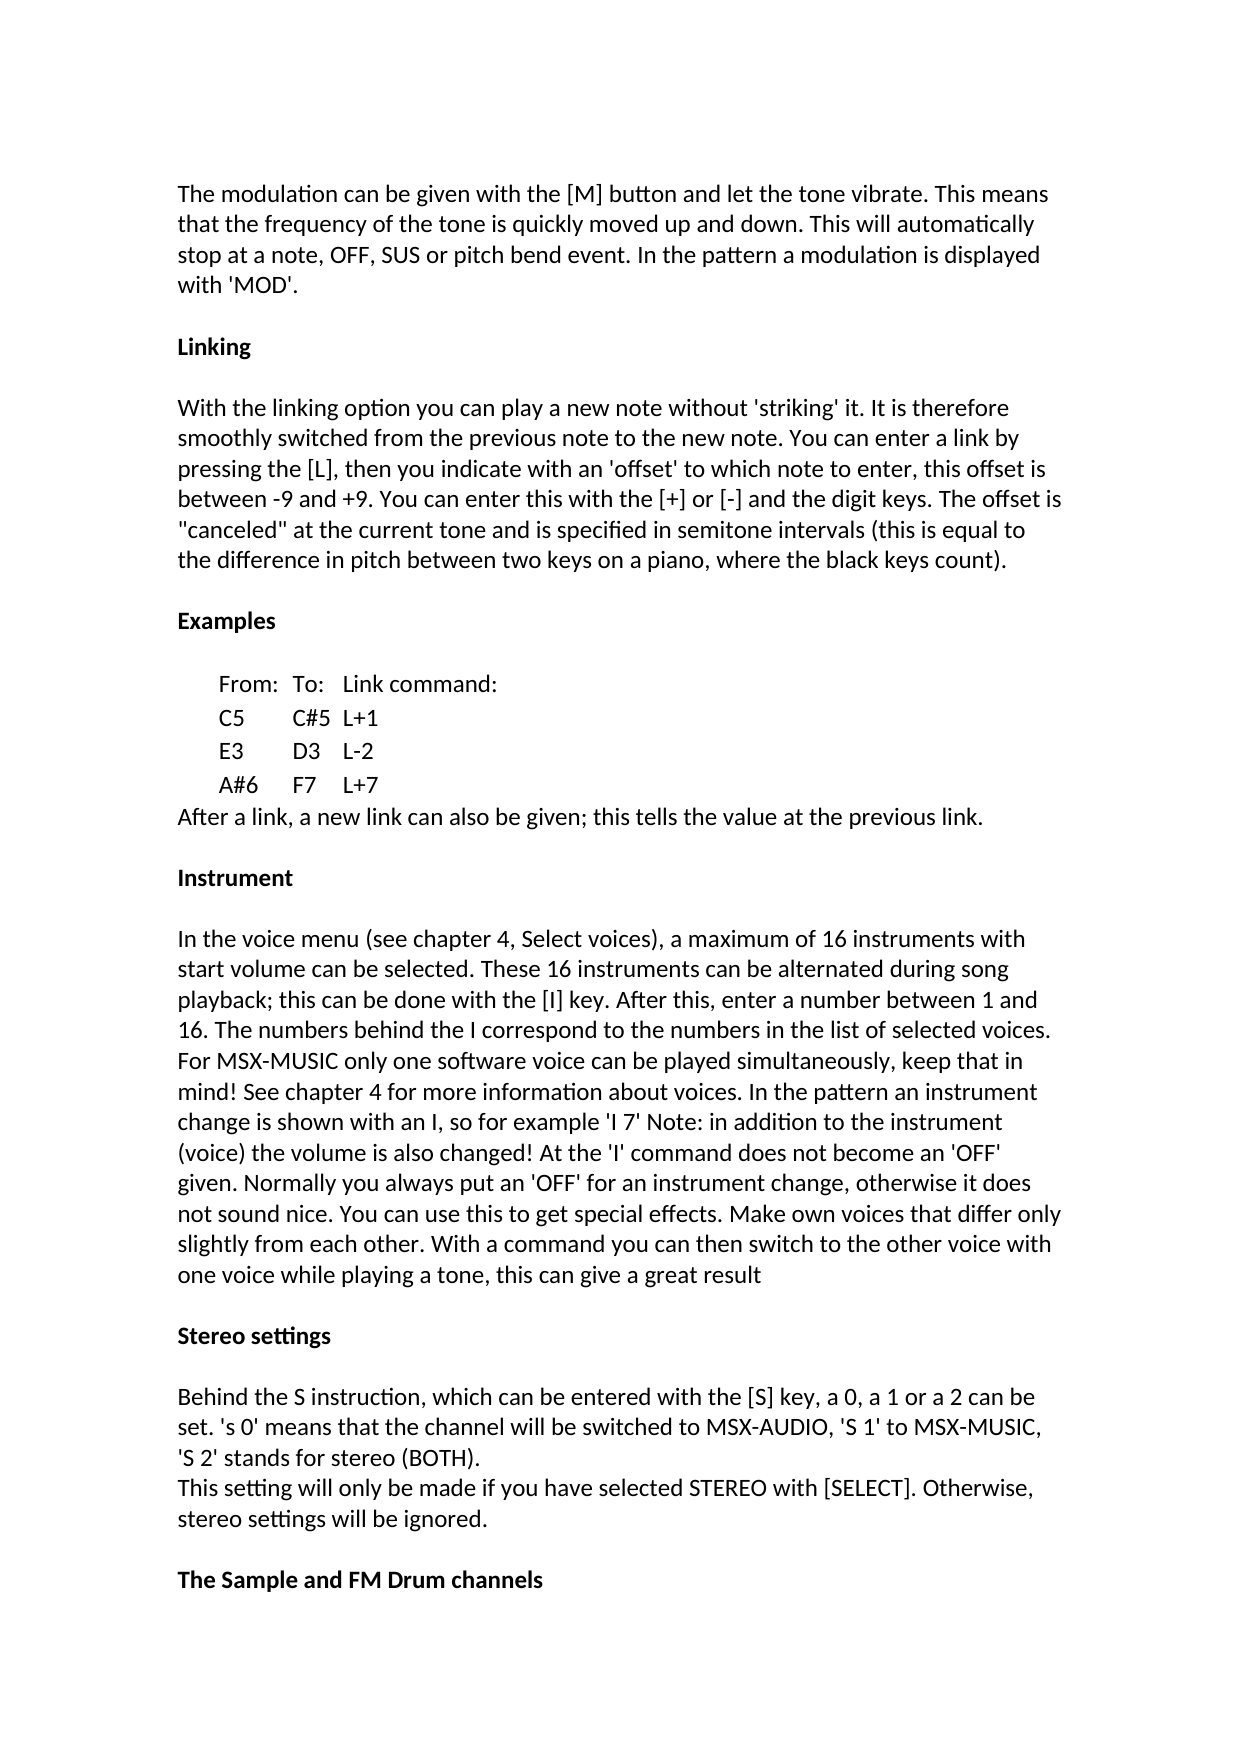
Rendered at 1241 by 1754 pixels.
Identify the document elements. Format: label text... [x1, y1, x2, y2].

text Linking [177, 331, 1063, 361]
table_header Link command: [341, 666, 504, 700]
table_header From: [217, 666, 291, 700]
text After a link, a new link can also be given; this tells the value at the previous link. [177, 801, 1063, 832]
text This setting will only be made if you have selected STEREO with [SELECT]. Otherwise, stereo settings will be ignored. [177, 1472, 1063, 1533]
table_cell L+7 [341, 768, 504, 801]
text Examples [177, 605, 1063, 636]
table_cell A#6 [217, 768, 291, 801]
table_cell E3 [217, 734, 291, 767]
text Stereo settings [177, 1320, 1063, 1350]
text In the voice menu (see chapter 4, Select voices), a maximum of 16 instruments with start volume can be selected. These 16 instruments can be alternated during song playback; this can be done with the [I] key. After this, enter a number between 1 and 16. The numbers behind the I correspond to the numbers in the list of selected voices. For MSX-MUSIC only one software voice can be played simultaneously, keep that in mind! See chapter 4 for more information about voices. In the pattern an instrument change is shown with an I, so for example 'I 7' Note: in addition to the instrument (voice) the volume is also changed! At the 'I' command does not become an 'OFF' given. Normally you always put an 'OFF' for an instrument change, otherwise it does not sound nice. You can use this to get special effects. Make own voices that differ only slightly from each other. With a command you can then switch to the other voice with one voice while playing a tone, this can give a great result [177, 923, 1063, 1289]
text Behind the S instruction, which can be entered with the [S] key, a 0, a 1 or a 2 can be set. 's 0' means that the channel will be switched to MSX-AUDIO, 'S 1' to MSX-MUSIC, 'S 2' stands for stereo (BOTH). [177, 1381, 1063, 1472]
text The modulation can be given with the [M] button and let the tone vibrate. This means that the frequency of the tone is quickly moved up and down. This will automatically stop at a note, OFF, SUS or pitch bend event. In the pattern a modulation is displayed with 'MOD'. [177, 178, 1063, 300]
table_cell F7 [291, 768, 341, 801]
table_cell D3 [291, 734, 341, 767]
table_header To: [291, 666, 341, 700]
text The Sample and FM Drum channels [177, 1564, 1063, 1594]
table_cell C#5 [291, 700, 341, 734]
table_cell L+1 [341, 700, 504, 734]
text With the linking option you can play a new note without 'striking' it. It is therefore smoothly switched from the previous note to the new note. You can enter a link by pressing the [L], then you indicate with an 'offset' to which note to enter, this offset is between -9 and +9. You can enter this with the [+] or [-] and the digit keys. The offset is "canceled" at the current tone and is specified in semitone intervals (this is equal to the difference in pitch between two keys on a piano, where the black keys count). [177, 392, 1063, 575]
table_cell C5 [217, 700, 291, 734]
text Instrument [177, 862, 1063, 893]
table_cell L-2 [341, 734, 504, 767]
